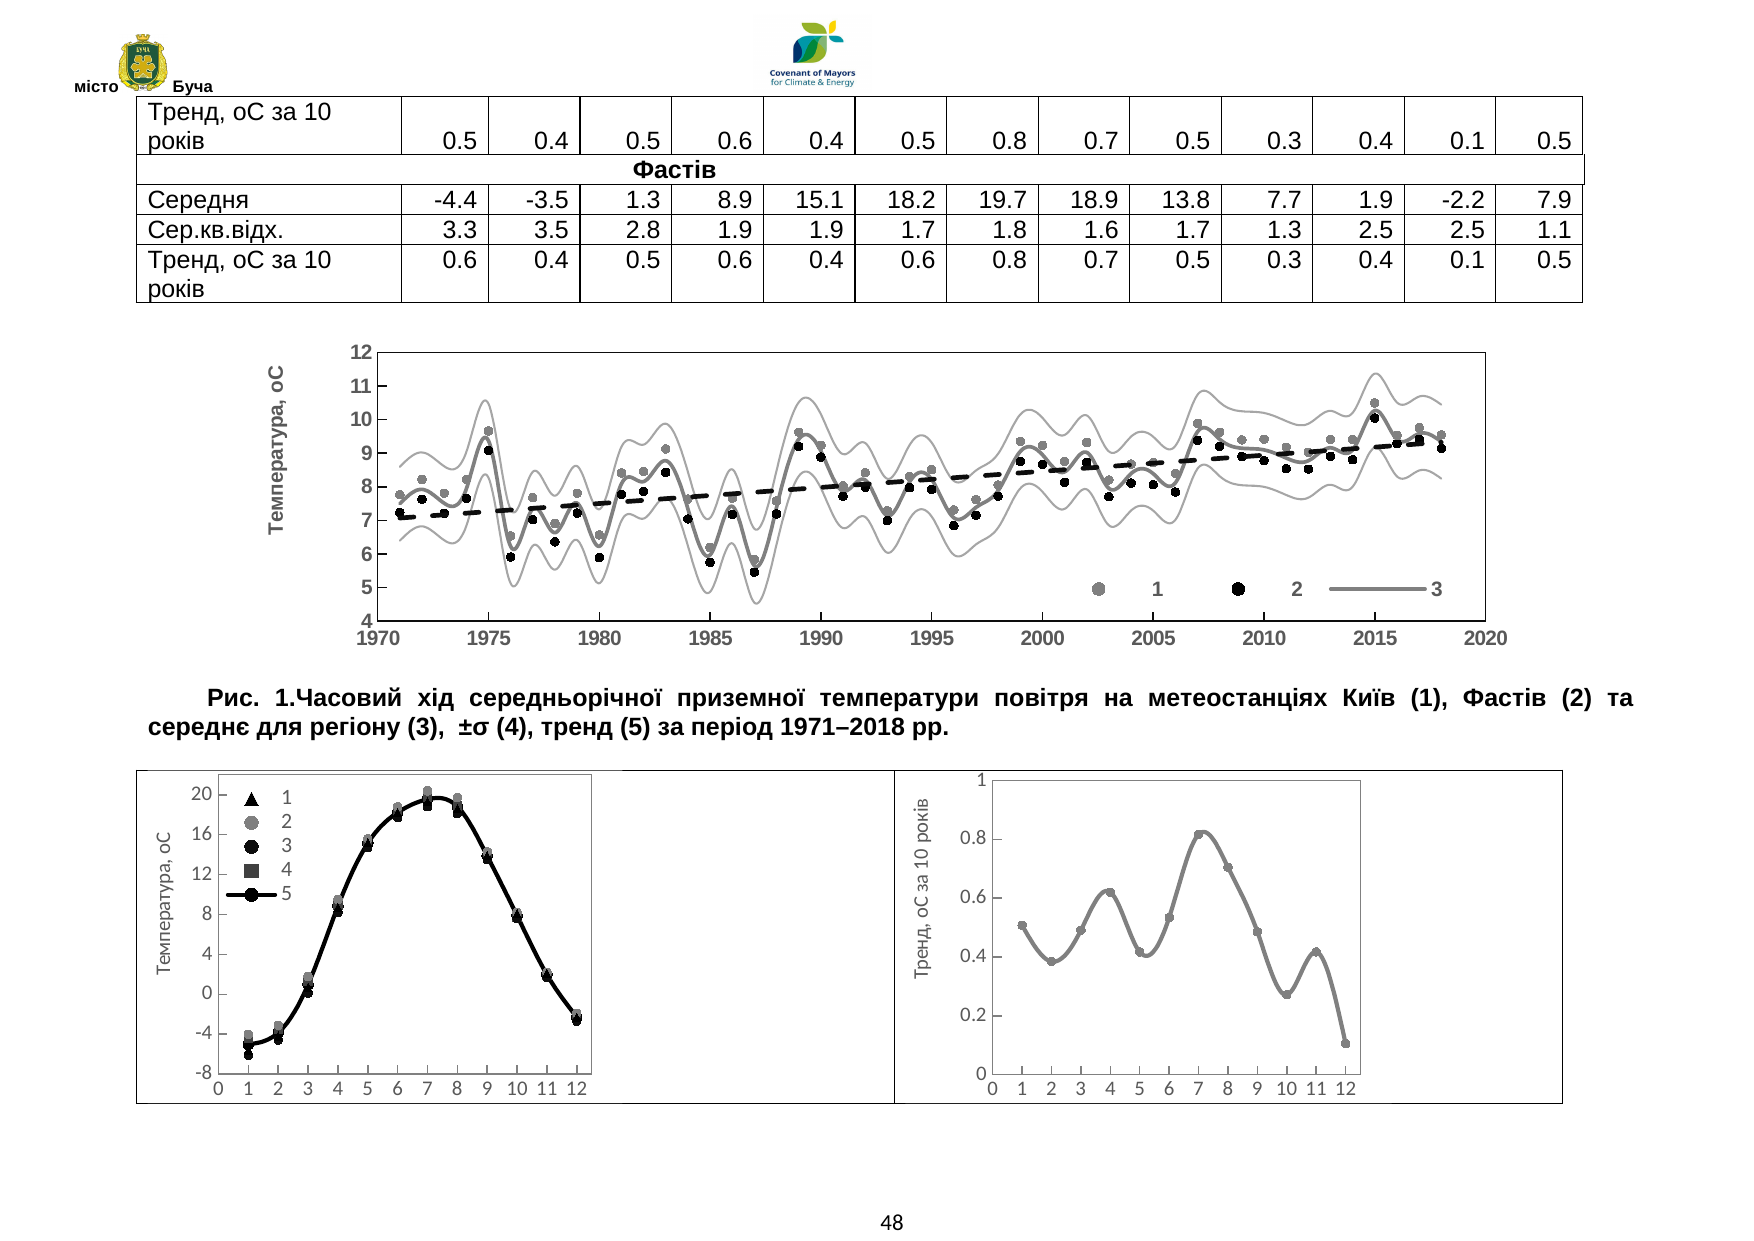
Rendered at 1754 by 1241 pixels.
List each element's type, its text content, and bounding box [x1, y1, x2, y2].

table_cell 1.3 [581, 185, 671, 214]
table_cell 0.6 [402, 245, 488, 302]
table_cell 0.4 [764, 245, 854, 302]
table_cell 2.8 [581, 215, 671, 244]
table_cell 0.1 [1405, 97, 1495, 154]
table_cell 0.1 [1405, 245, 1495, 302]
table_header [895, 771, 1562, 1103]
table_cell 0.5 [1496, 245, 1582, 302]
table_cell 0.5 [1130, 97, 1221, 154]
table_cell 0.7 [1039, 97, 1129, 154]
table_header [137, 771, 147, 1103]
table_cell 18.9 [1039, 185, 1129, 214]
table_cell 2.5 [1405, 215, 1495, 244]
table_cell 2.5 [1313, 215, 1404, 244]
table_cell 0.4 [489, 245, 579, 302]
table_cell 0.5 [1130, 245, 1221, 302]
table_cell 15.1 [764, 185, 854, 214]
table_cell 1.8 [947, 215, 1038, 244]
table_cell Фастів [137, 154, 1584, 184]
table_cell 0.5 [1496, 97, 1582, 154]
table_cell Середня [137, 185, 401, 214]
table_cell 0.4 [1313, 245, 1404, 302]
table_cell 1.7 [856, 215, 946, 244]
table_cell 3.5 [489, 215, 579, 244]
table_cell 1.7 [1130, 215, 1221, 244]
table_cell 0.6 [672, 245, 763, 302]
table_header [623, 771, 894, 1103]
table_cell 13.8 [1130, 185, 1221, 214]
table_cell 19.7 [947, 185, 1038, 214]
table_cell 1.9 [672, 215, 763, 244]
table_cell Тренд, оС за 10 років [137, 245, 401, 302]
table_cell 0.7 [1039, 245, 1129, 302]
text Рис. 1.Часовий хід середньорічної приземної температури повітря на метеостанціях Київ (1), Фастів (2) та середнє для регіону (3), ±σ (4), тренд (5) за період 1971–2018 рр. [148, 683, 1636, 741]
table_cell 0.3 [1222, 97, 1312, 154]
table_cell 7.7 [1222, 185, 1312, 214]
table_cell -4.4 [402, 185, 488, 214]
picture [752, 14, 872, 93]
table_cell 1.6 [1039, 215, 1129, 244]
table_cell 0.6 [856, 245, 946, 302]
table_cell 0.5 [581, 97, 671, 154]
table_cell Тренд, оС за 10 років [137, 97, 401, 154]
table_cell 0.5 [402, 97, 488, 154]
table_cell 0.3 [1222, 245, 1312, 302]
table_cell 0.8 [947, 245, 1038, 302]
table_cell -2.2 [1405, 185, 1495, 214]
table_cell 8.9 [672, 185, 763, 214]
table_cell 0.4 [489, 97, 579, 154]
table_cell 1.9 [764, 215, 854, 244]
table_cell -3.5 [489, 185, 579, 214]
table_cell 0.5 [856, 97, 946, 154]
table_cell 0.4 [764, 97, 854, 154]
table_cell 0.8 [947, 97, 1038, 154]
table_cell 0.5 [581, 245, 671, 302]
table_cell 7.9 [1496, 185, 1582, 214]
picture [118, 34, 168, 93]
table_cell 18.2 [856, 185, 946, 214]
table_cell Сер.кв.відх. [137, 215, 401, 244]
table_cell 0.4 [1313, 97, 1404, 154]
table_cell 1.9 [1313, 185, 1404, 214]
table_cell 1.1 [1496, 215, 1582, 244]
table_cell 0.6 [672, 97, 763, 154]
table_cell 1.3 [1222, 215, 1312, 244]
table_cell 3.3 [402, 215, 488, 244]
